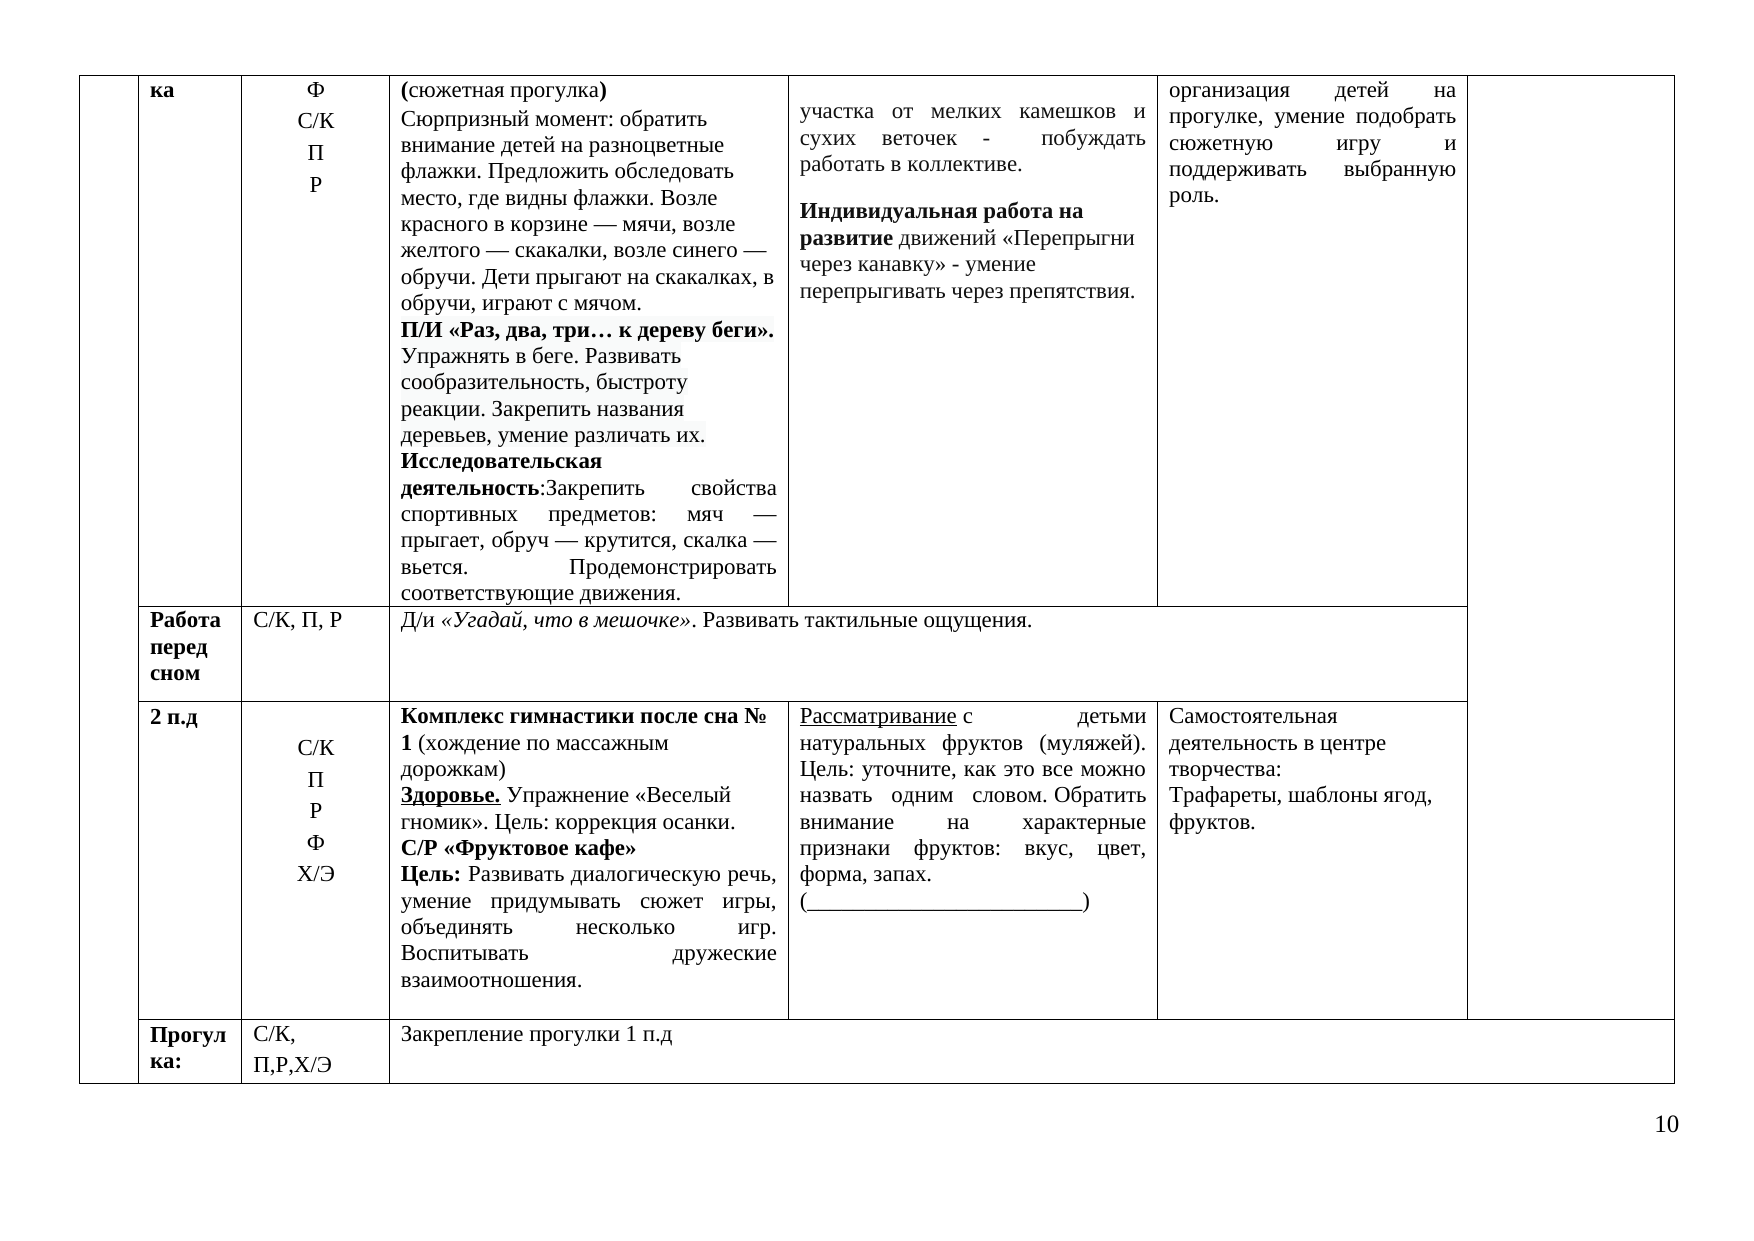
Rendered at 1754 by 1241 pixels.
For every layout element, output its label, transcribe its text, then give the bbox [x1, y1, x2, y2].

table_cell Закрепление прогулки 1 п.д [390, 1020, 1674, 1083]
table_cell С/К, П,Р,Х/Э [242, 1020, 389, 1083]
table_cell Работа перед сном [139, 607, 241, 701]
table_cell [789, 76, 1157, 606]
table_cell Прогулка: [139, 1020, 241, 1083]
table_cell 2 п.д [139, 702, 241, 1018]
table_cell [1158, 76, 1467, 606]
table_cell Прогулка [139, 76, 241, 606]
table_cell Рассматривание с детьми натуральных фруктов (муляжей). Цель: уточните, как это все можно назвать одним словом. Обратить внимание на характерные признаки фруктов: вкус, цвет, форма, запах. (________________________) [789, 702, 1157, 1018]
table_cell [390, 76, 788, 606]
table_cell Комплекс гимнастики после сна № 1 (хождение по массажным дорожкам) Здоровье. Упражнение «Веселый гномик». Цель: коррекция осанки. С/Р «Фруктовое кафе» Цель: Развивать диалогическую речь, умение придумывать сюжет игры, объединять несколько игр. Воспитывать дружеские взаимоотношения. [390, 702, 788, 1018]
table_cell Ф С/К П Р [242, 76, 389, 606]
table_cell Д/и «Угадай, что в мешочке». Развивать тактильные ощущения. [390, 607, 1467, 701]
table_cell Самостоятельная деятельность в центре творчества: Трафареты, шаблоны ягод, фруктов. [1158, 702, 1467, 1018]
table_cell С/К П Р Ф Х/Э [242, 702, 389, 1018]
table_cell С/К, П, Р [242, 607, 389, 701]
